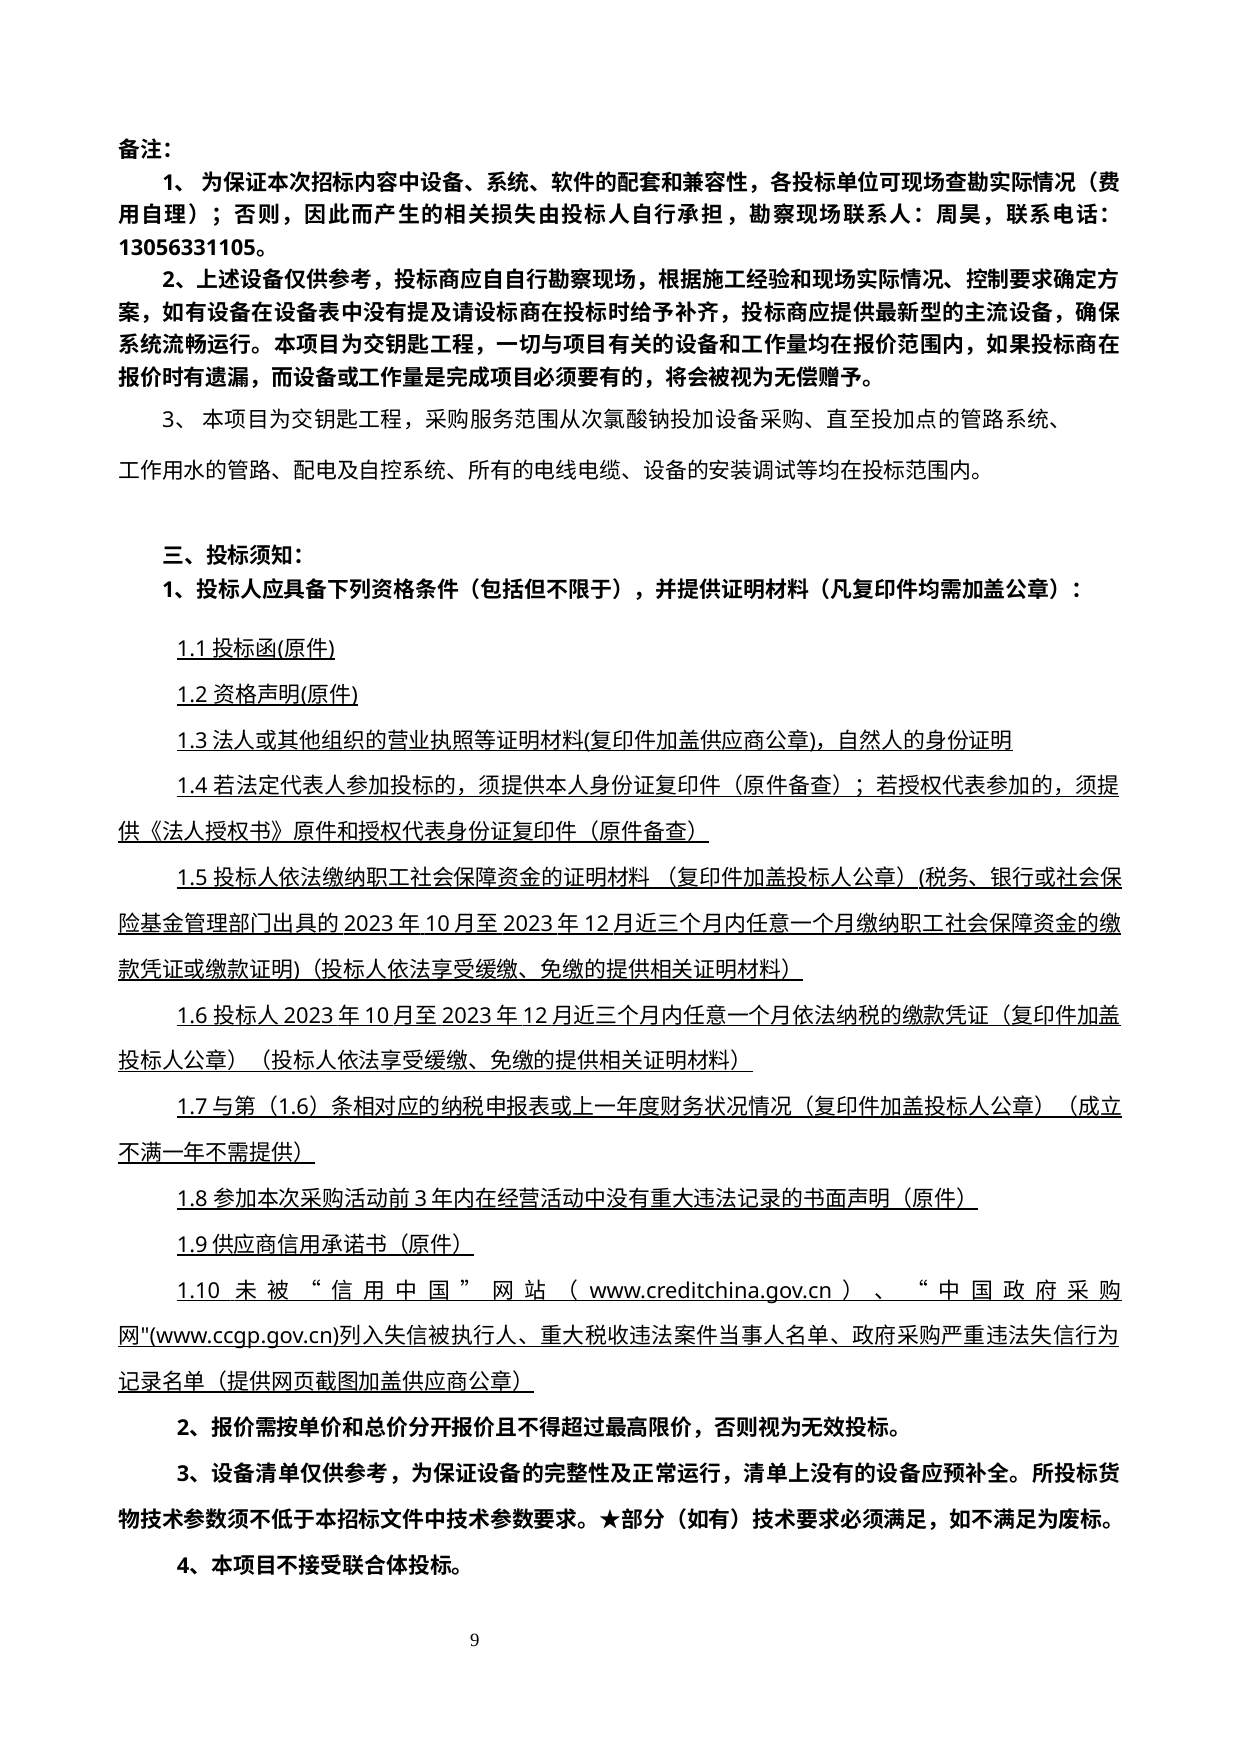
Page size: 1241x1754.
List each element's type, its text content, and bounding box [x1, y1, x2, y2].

text 三、投标须知： [118, 530, 1122, 571]
text 1.7与第（1.6）条相对应的纳税申报表或上一年度财务状况情况（复印件加盖投标人公章）（成立不满一年不需提供） [118, 1078, 1122, 1170]
text 3、 本项目为交钥匙工程，采购服务范围从次氯酸钠投加设备采购、直至投加点的管路系统、工作用水的管路、配电及自控系统、所有的电线电缆、设备的安装调试等均在投标范围内。 [118, 402, 1074, 485]
text 1.1投标函(原件) [118, 620, 1122, 666]
text 2、上述设备仅供参考，投标商应自自行勘察现场，根据施工经验和现场实际情况、控制要求确定方案，如有设备在设备表中没有提及请设标商在投标时给予补齐，投标商应提供最新型的主流设备，确保系统流畅运行。本项目为交钥匙工程，一切与项目有关的设备和工作量均在报价范围内，如果投标商在报价时有遗漏，而设备或工作量是完成项目必须要有的，将会被视为无偿赠予。 [118, 262, 1122, 392]
text 备注： [118, 132, 1122, 164]
text 1.10未被“信用中国”网站（www.creditchina.gov.cn）、“中国政府采购网"(www.ccgp.gov.cn)列入失信被执行人、重大税收违法案件当事人名单、政府采购严重违法失信行为记录名单（提供网页截图加盖供应商公章） [118, 1347, 1122, 1399]
text 1.10未被“信用中国”网站（www.creditchina.gov.cn）、“中国政府采购网"(www.ccgp.gov.cn)列入失信被执行人、重大税收违法案件当事人名单、政府采购严重违法失信行为记录名单（提供网页截图加盖供应商公章） [118, 1261, 1122, 1346]
text 1.5 投标人依法缴纳职工社会保障资金的证明材料 （复印件加盖投标人公章）(税务、银行或社会保险基金管理部门出具的2023年10月至2023年12月近三个月内任意一个月缴纳职工社会保障资金的缴款凭证或缴款证明)（投标人依法享受缓缴、免缴的提供相关证明材料） [118, 935, 1122, 986]
text 1、 为保证本次招标内容中设备、系统、软件的配套和兼容性，各投标单位可现场查勘实际情况（费用自理）；否则，因此而产生的相关损失由投标人自行承担，勘察现场联系人：周昊，联系电话：13056331105。 [118, 164, 1122, 262]
text 1.3法人或其他组织的营业执照等证明材料(复印件加盖供应商公章)，自然人的身份证明 [118, 711, 1122, 757]
text 1.6 投标人2023年10月至2023年12月近三个月内任意一个月依法纳税的缴款凭证（复印件加盖投标人公章）（投标人依法享受缓缴、免缴的提供相关证明材料） [118, 986, 1122, 1078]
text 1.8 参加本次采购活动前3年内在经营活动中没有重大违法记录的书面声明（原件） [118, 1170, 1122, 1216]
text 1.2 资格声明(原件) [118, 666, 1122, 711]
text 3、设备清单仅供参考，为保证设备的完整性及正常运行，清单上没有的设备应预补全。所投标货物技术参数须不低于本招标文件中技术参数要求。★部分（如有）技术要求必须满足，如不满足为废标。 [118, 1445, 1122, 1536]
text 4、本项目不接受联合体投标。 [118, 1536, 1122, 1582]
text 1.9供应商信用承诺书（原件） [118, 1216, 1122, 1261]
text 2、报价需按单价和总价分开报价且不得超过最高限价，否则视为无效投标。 [118, 1399, 1122, 1445]
text 1.5 投标人依法缴纳职工社会保障资金的证明材料 （复印件加盖投标人公章）(税务、银行或社会保险基金管理部门出具的2023年10月至2023年12月近三个月内任意一个月缴纳职工社会保障资金的缴款凭证或缴款证明)（投标人依法享受缓缴、免缴的提供相关证明材料） [118, 849, 1122, 933]
text 1.4 若法定代表人参加投标的，须提供本人身份证复印件（原件备查）；若授权代表参加的，须提供《法人授权书》原件和授权代表身份证复印件（原件备查） [118, 757, 1122, 849]
text 1、投标人应具备下列资格条件（包括但不限于），并提供证明材料（凡复印件均需加盖公章）： [162, 571, 1122, 604]
